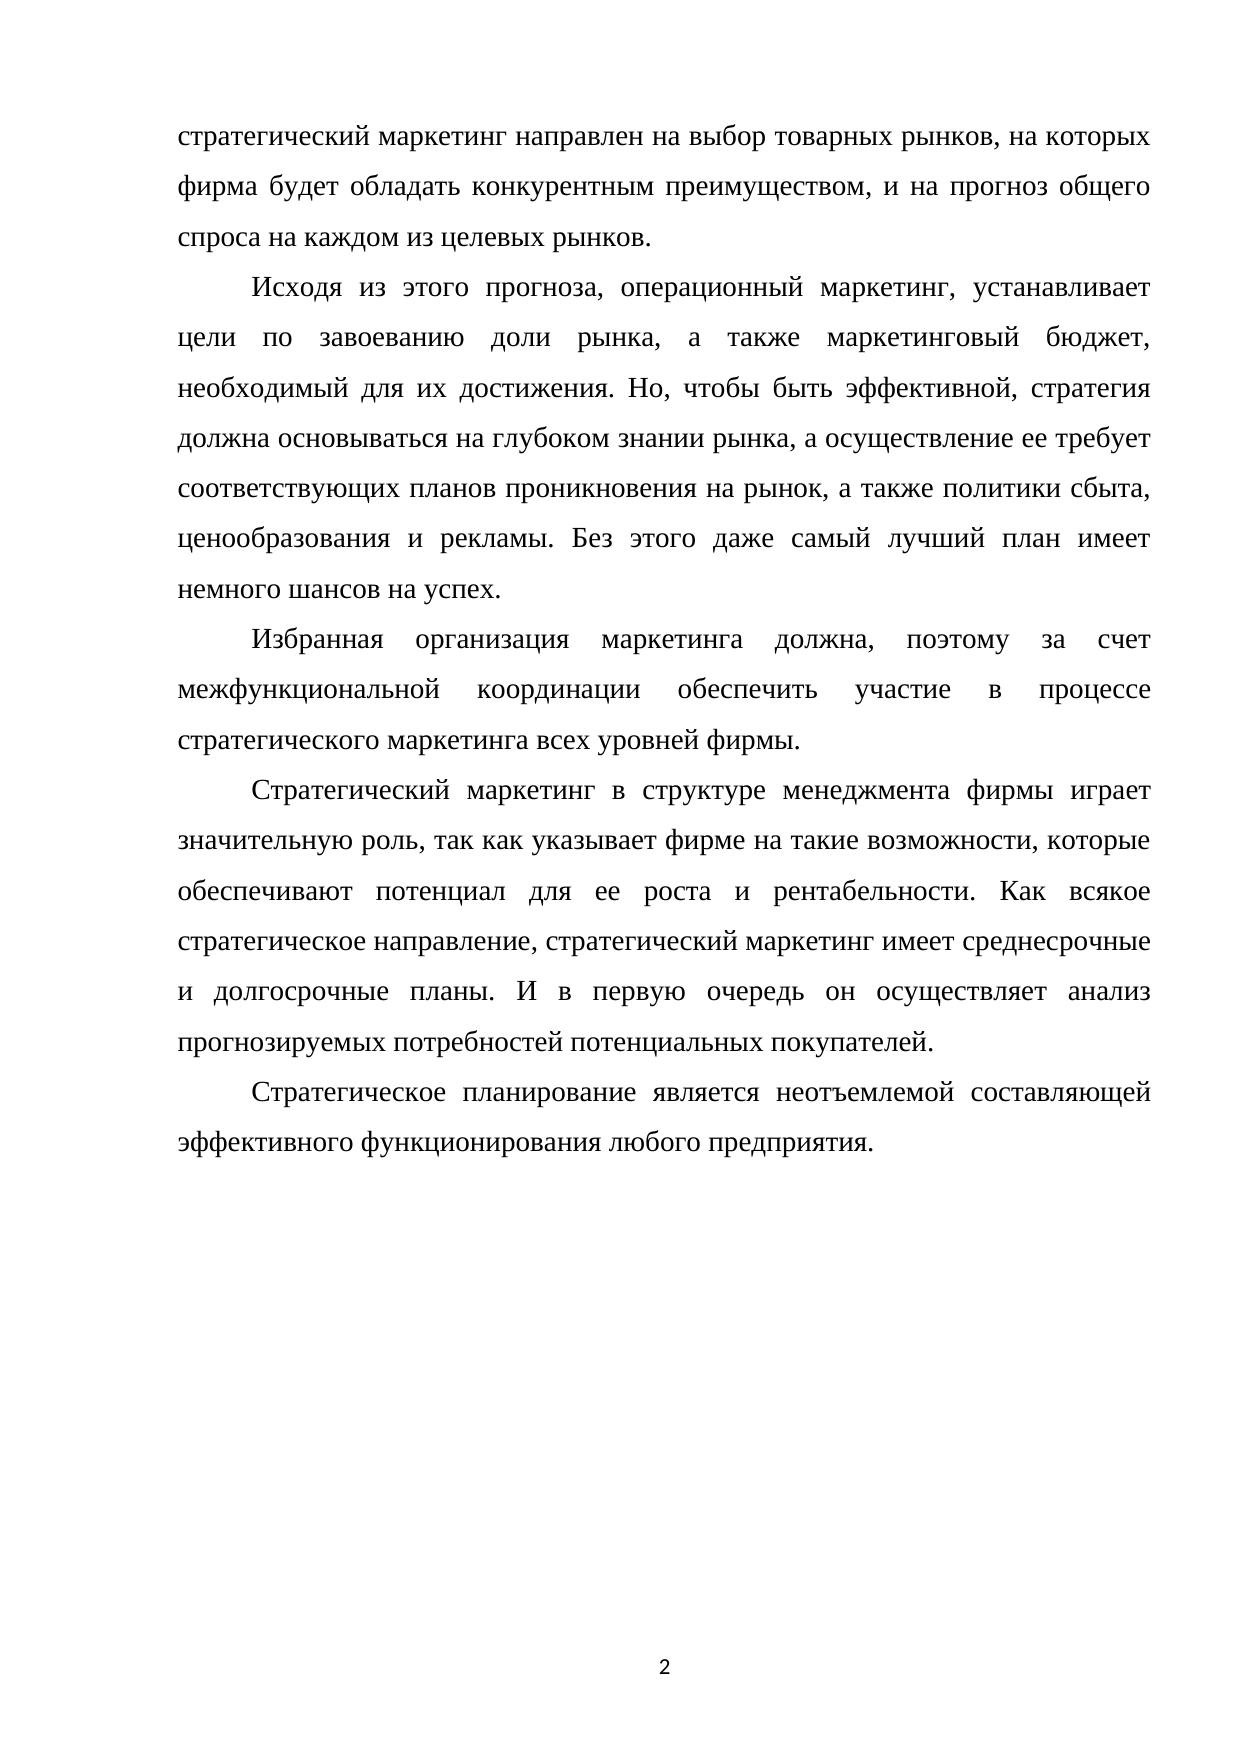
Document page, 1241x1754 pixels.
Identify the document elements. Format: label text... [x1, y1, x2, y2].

text Исходя из этого прогноза, операционный маркетинг, устанавливает цели по завоеванию доли рынка, а также маркетинговый бюджет, необходимый для их достижения. Но, чтобы быть эффективной, стратегия должна основываться на глубоком знании рынка, а осуществление ее требует соответствующих планов проникновения на рынок, а также политики сбыта, ценообразования и рекламы. Без этого даже самый лучший план имеет немного шансов на успех. [177, 269, 1152, 604]
text Стратегический маркетинг в структуре менеджмента фирмы играет значительную роль, так как указывает фирме на такие возможности, которые обеспечивают потенциал для ее роста и рентабельности. Как всякое стратегическое направление, стратегический маркетинг имеет среднесрочные и долгосрочные планы. И в первую очередь он осуществляет анализ прогнозируемых потребностей потенциальных покупателей. [177, 772, 1152, 1057]
text Стратегическое планирование является неотъемлемой составляющей эффективного функционирования любого предприятия. [177, 1074, 1152, 1158]
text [177, 118, 1152, 252]
text Избранная организация маркетинга должна, поэтому за счет межфункциональной координации обеспечить участие в процессе стратегического маркетинга всех уровней фирмы. [177, 621, 1152, 755]
